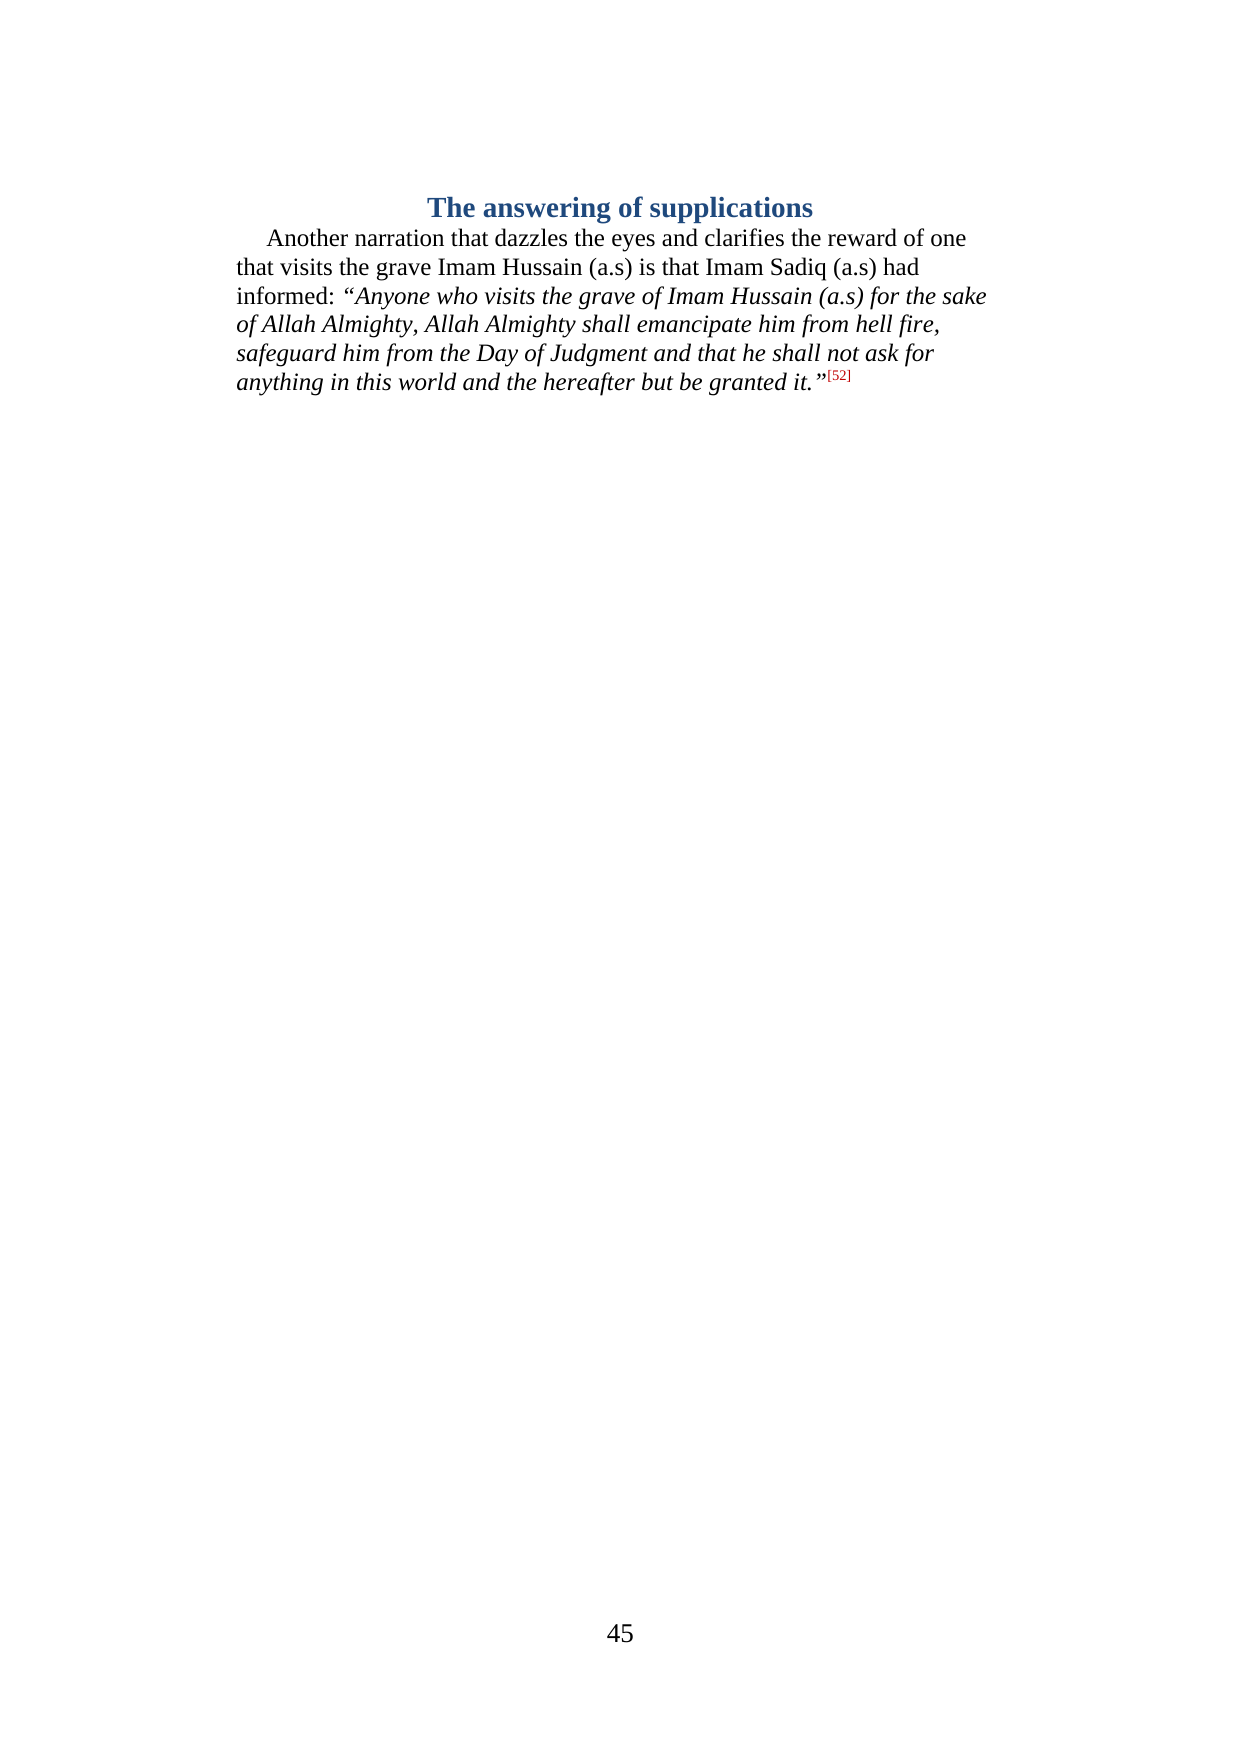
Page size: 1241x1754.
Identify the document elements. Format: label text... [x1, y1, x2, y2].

subtitle The answering of supplications [236, 190, 1004, 223]
text Another narration that dazzles the eyes and clarifies the reward of one that visits the grave Imam Hussain (a.s) is that Imam Sadiq (a.s) had informed: “Anyone who visits the grave of Imam Hussain (a.s) for the sake of Allah Almighty, Allah Almighty shall emancipate him from hell fire, safeguard him from the Day of Judgment and that he shall not ask for anything in this world and the hereafter but be granted it.”[52] [236, 223, 1004, 396]
